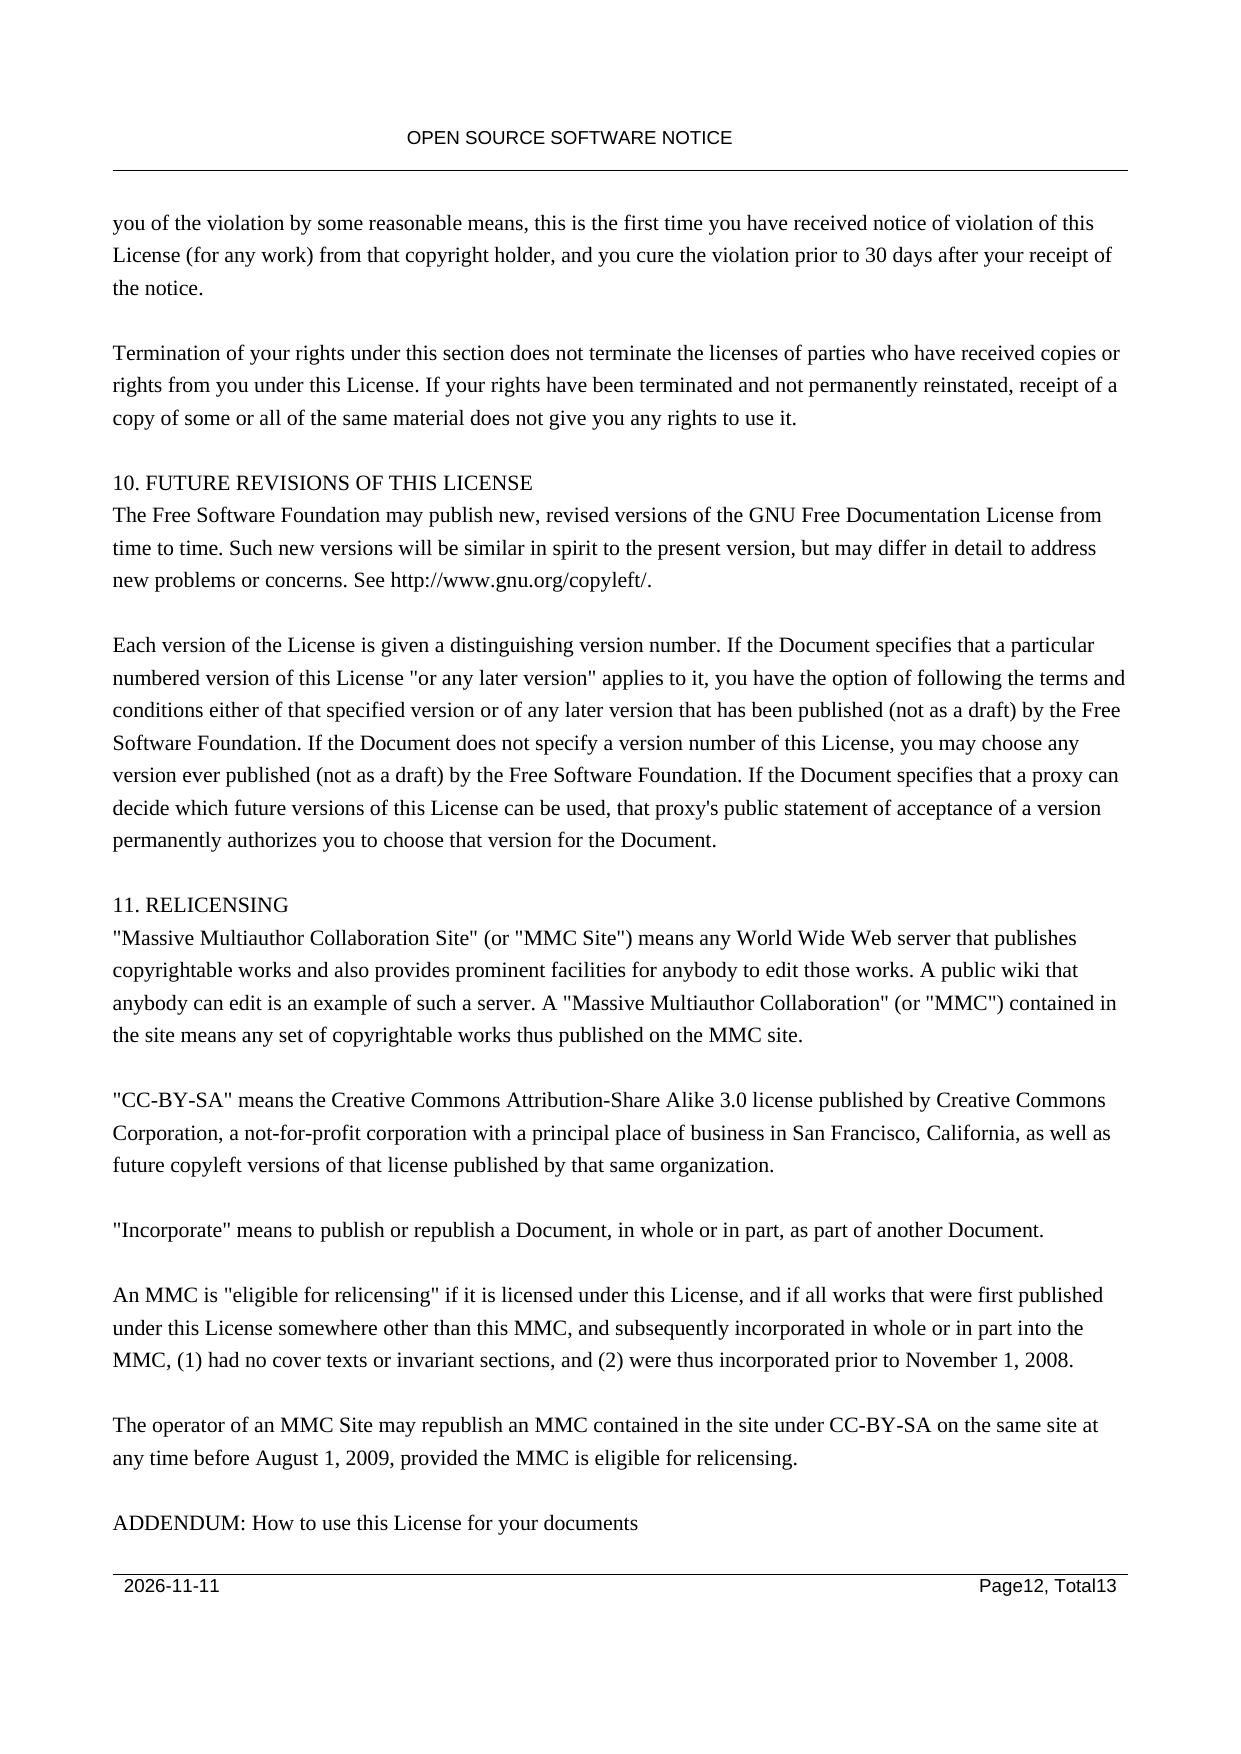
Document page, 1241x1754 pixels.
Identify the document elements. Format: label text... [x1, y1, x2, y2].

text "Massive Multiauthor Collaboration Site" (or "MMC Site") means any World Wide Web server that publishes copyrightable works and also provides prominent facilities for anybody to edit those works. A public wiki that anybody can edit is an example of such a server. A "Massive Multiauthor Collaboration" (or "MMC") contained in the site means any set of copyrightable works thus published on the MMC site. [112, 921, 1128, 1051]
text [112, 206, 1128, 304]
text ADDENDUM: How to use this License for your documents [112, 1506, 1128, 1539]
text Termination of your rights under this section does not terminate the licenses of parties who have received copies or rights from you under this License. If your rights have been terminated and not permanently reinstated, receipt of a copy of some or all of the same material does not give you any rights to use it. [112, 336, 1128, 434]
text The operator of an MMC Site may republish an MMC contained in the site under CC-BY-SA on the same site at any time before August 1, 2009, provided the MMC is eligible for relicensing. [112, 1409, 1128, 1474]
text "Incorporate" means to publish or republish a Document, in whole or in part, as part of another Document. [112, 1214, 1128, 1246]
text 10. FUTURE REVISIONS OF THIS LICENSE [112, 466, 1128, 499]
text Each version of the License is given a distinguishing version number. If the Document specifies that a particular numbered version of this License "or any later version" applies to it, you have the option of following the terms and conditions either of that specified version or of any later version that has been published (not as a draft) by the Free Software Foundation. If the Document does not specify a version number of this License, you may choose any version ever published (not as a draft) by the Free Software Foundation. If the Document specifies that a proxy can decide which future versions of this License can be used, that proxy's public statement of acceptance of a version permanently authorizes you to choose that version for the Document. [112, 629, 1128, 856]
text An MMC is "eligible for relicensing" if it is licensed under this License, and if all works that were first published under this License somewhere other than this MMC, and subsequently incorporated in whole or in part into the MMC, (1) had no cover texts or invariant sections, and (2) were thus incorporated prior to November 1, 2008. [112, 1279, 1128, 1376]
text "CC-BY-SA" means the Creative Commons Attribution-Share Alike 3.0 license published by Creative Commons Corporation, a not-for-profit corporation with a principal place of business in San Francisco, California, as well as future copyleft versions of that license published by that same organization. [112, 1084, 1128, 1181]
text The Free Software Foundation may publish new, revised versions of the GNU Free Documentation License from time to time. Such new versions will be similar in spirit to the present version, but may differ in detail to address new problems or concerns. See http://www.gnu.org/copyleft/. [112, 499, 1128, 596]
text 11. RELICENSING [112, 889, 1128, 921]
